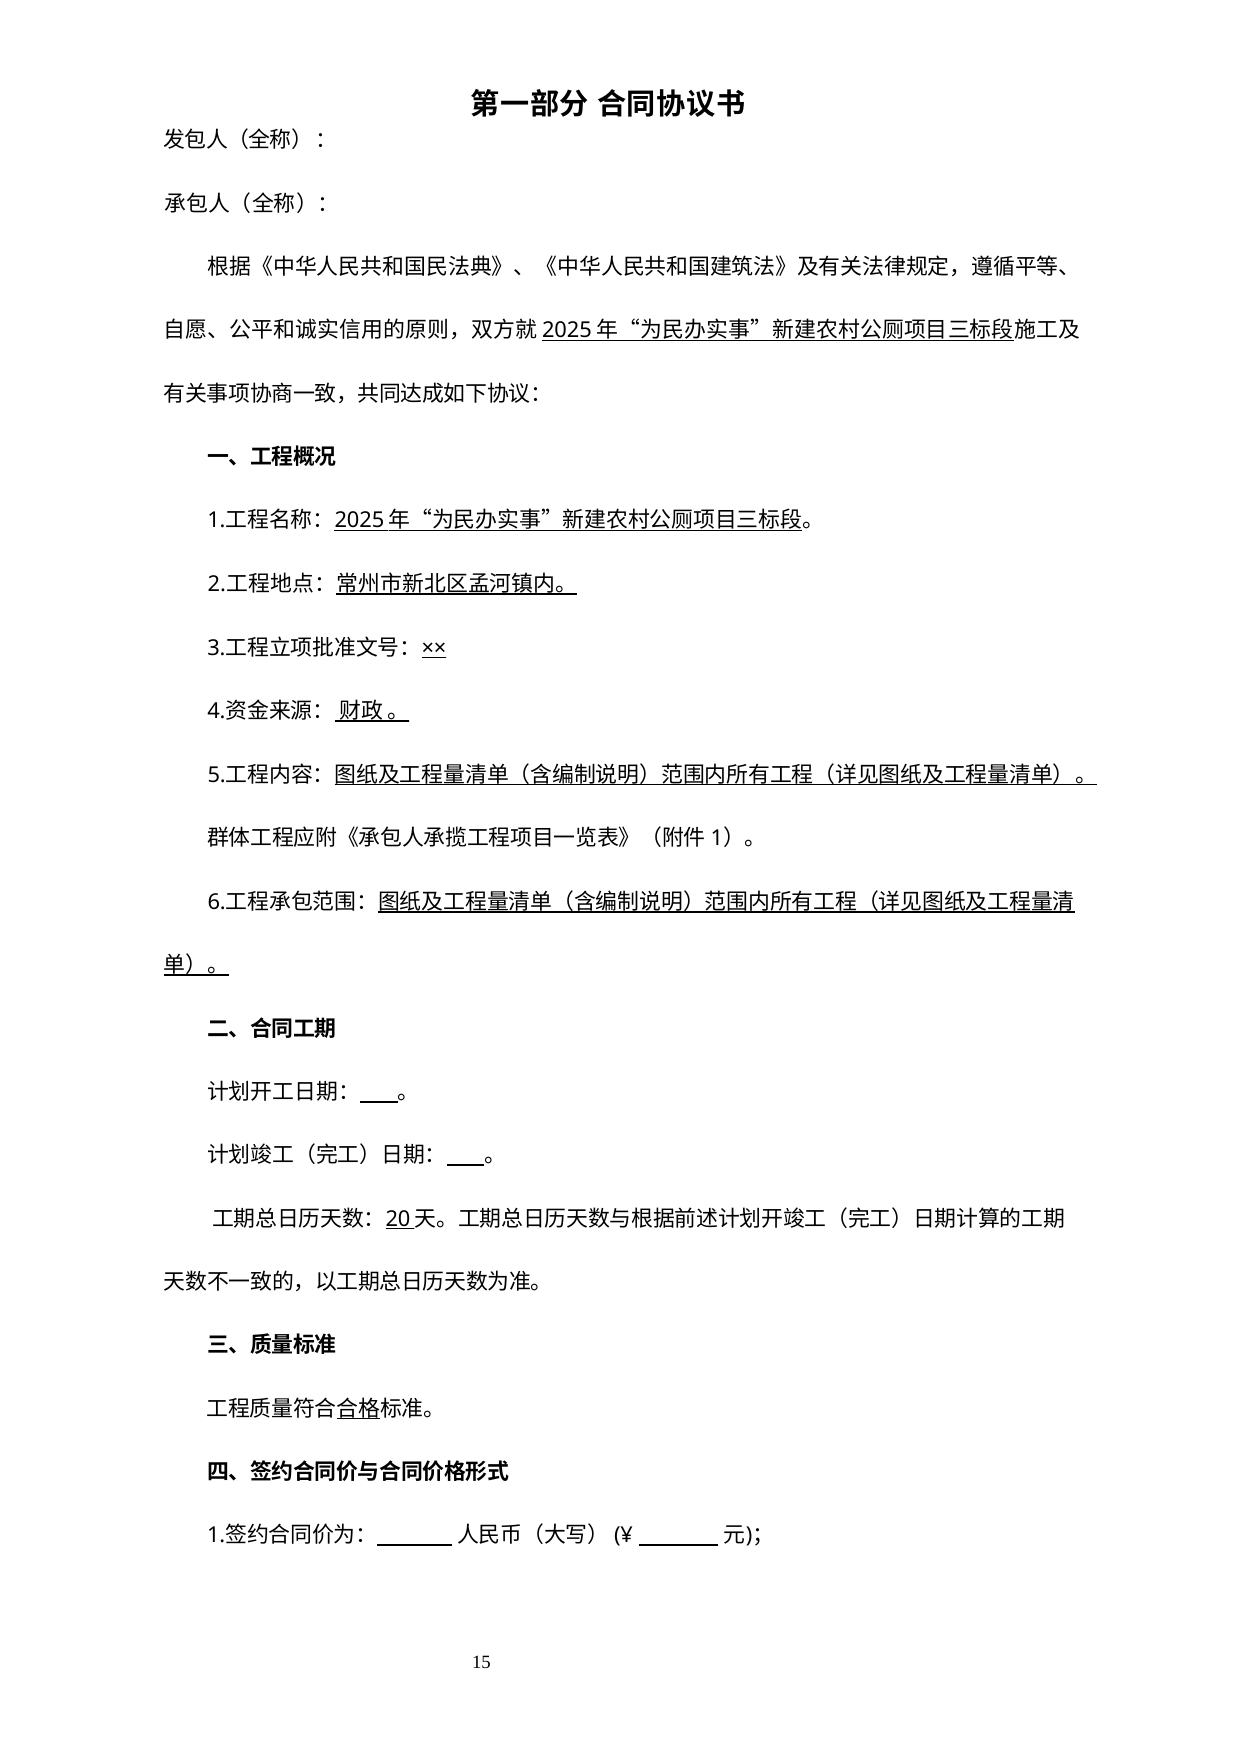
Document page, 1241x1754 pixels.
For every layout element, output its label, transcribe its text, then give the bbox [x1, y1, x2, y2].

text 四、签约合同价与合同价格形式 [163, 1454, 1080, 1486]
list 合同协议书 [470, 84, 1080, 122]
text 工程质量符合合格标准。 [163, 1391, 1080, 1422]
text 工期总日历天数：20天。工期总日历天数与根据前述计划开竣工（完工）日期计算的工期天数不一致的，以工期总日历天数为准。 [163, 1201, 1080, 1296]
text 承包人（全称）： [163, 186, 1080, 217]
text 2.工程地点：常州市新北区孟河镇内。 [163, 566, 1080, 598]
text 根据《中华人民共和国民法典》、《中华人民共和国建筑法》及有关法律规定，遵循平等、 自愿、公平和诚实信用的原则，双方就2025年“为民办实事”新建农村公厕项目三标段施工及有关事项协商一致，共同达成如下协议： [163, 249, 1080, 407]
text 计划竣工（完工）日期： 。 [163, 1137, 1080, 1169]
text 6.工程承包范围：图纸及工程量清单（含编制说明）范围内所有工程（详见图纸及工程量清单）。 [163, 884, 1080, 979]
text 1.签约合同价为： 人民币（大写） (¥ 元)； [163, 1517, 1080, 1549]
text 计划开工日期： 。 [163, 1074, 1080, 1106]
text 一、工程概况 [163, 439, 1080, 471]
text 三、质量标准 [163, 1327, 1080, 1359]
text 二、合同工期 [163, 1011, 1080, 1042]
text 1.工程名称：2025年“为民办实事”新建农村公厕项目三标段。 [163, 502, 1080, 534]
text 3.工程立项批准文号：×× [163, 629, 1080, 661]
text 群体工程应附《承包人承揽工程项目一览表》（附件 1）。 [163, 820, 1080, 852]
text 4.资金来源： 财政 。 [163, 693, 1080, 725]
text 5.工程内容：图纸及工程量清单（含编制说明）范围内所有工程（详见图纸及工程量清单）。 [163, 757, 1080, 788]
text 发包人（全称）： [163, 122, 1080, 154]
